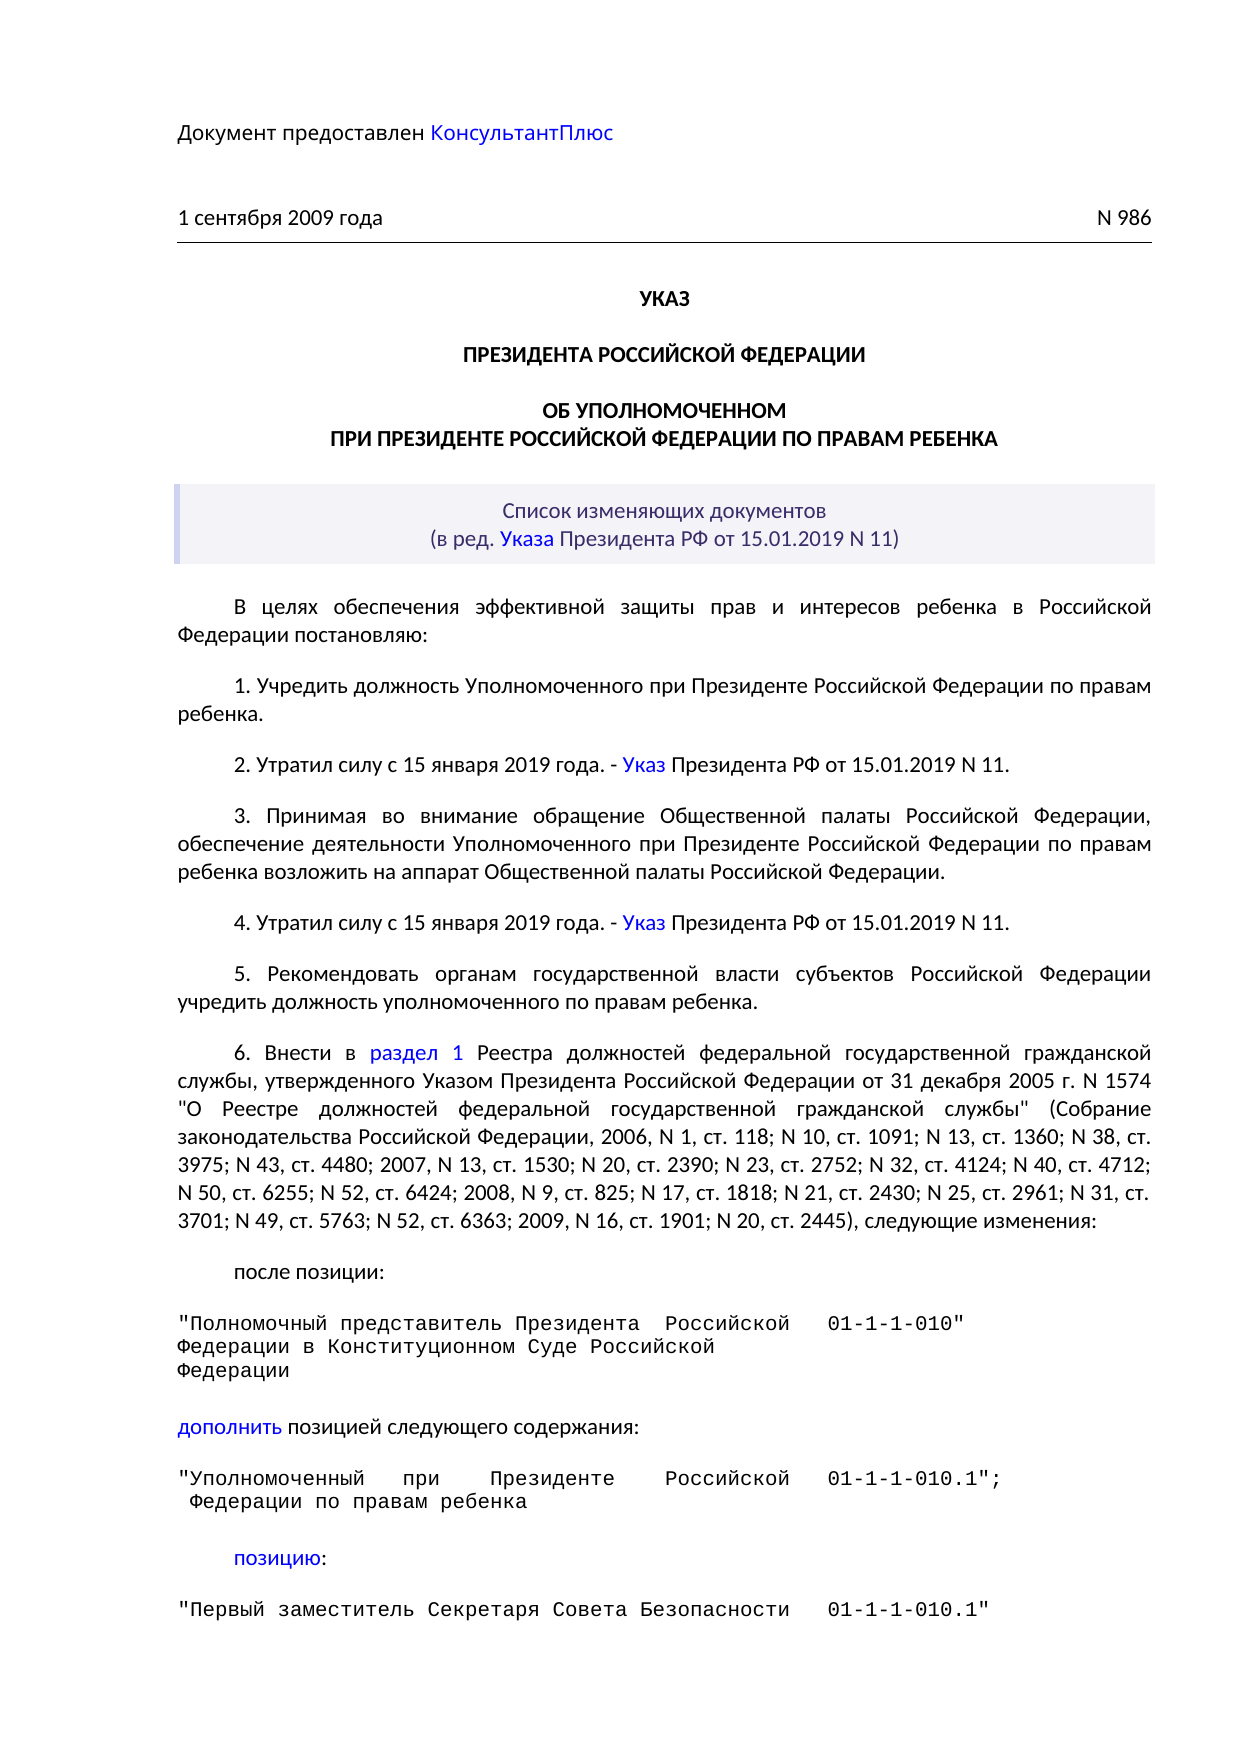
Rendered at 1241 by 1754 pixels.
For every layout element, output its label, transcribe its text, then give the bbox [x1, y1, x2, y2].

title Документ предоставлен КонсультантПлюс [177, 118, 1152, 175]
text В целях обеспечения эффективной защиты прав и интересов ребенка в Российской Федерации постановляю: [177, 592, 1152, 648]
table_header Список изменяющих документов (в ред. Указа Президента РФ от 15.01.2019 N 11) [180, 484, 1149, 564]
text Федерации в Конституционном Суде Российской [177, 1336, 1152, 1360]
text после позиции: [177, 1257, 1152, 1285]
text Федерации по правам ребенка [177, 1491, 1152, 1515]
text дополнить позицией следующего содержания: [177, 1412, 1152, 1440]
title ПРЕЗИДЕНТА РОССИЙСКОЙ ФЕДЕРАЦИИ [177, 340, 1152, 368]
table_header N 986 [664, 203, 1152, 231]
text 4. Утратил силу с 15 января 2019 года. - Указ Президента РФ от 15.01.2019 N 11. [177, 908, 1152, 936]
text "Уполномоченный при Президенте Российской 01-1-1-010.1"; [177, 1468, 1152, 1491]
text Федерации [177, 1360, 1152, 1384]
title ОБ УПОЛНОМОЧЕННОМ [177, 396, 1152, 424]
title ПРИ ПРЕЗИДЕНТЕ РОССИЙСКОЙ ФЕДЕРАЦИИ ПО ПРАВАМ РЕБЕНКА [177, 424, 1152, 452]
text 6. Внести в раздел 1 Реестра должностей федеральной государственной гражданской службы, утвержденного Указом Президента Российской Федерации от 31 декабря 2005 г. N 1574 "О Реестре должностей федеральной государственной гражданской службы" (Собрание законодательства Российской Федерации, 2006, N 1, ст. 118; N 10, ст. 1091; N 13, ст. 1360; N 38, ст. 3975; N 43, ст. 4480; 2007, N 13, ст. 1530; N 20, ст. 2390; N 23, ст. 2752; N 32, ст. 4124; N 40, ст. 4712; N 50, ст. 6255; N 52, ст. 6424; 2008, N 9, ст. 825; N 17, ст. 1818; N 21, ст. 2430; N 25, ст. 2961; N 31, ст. 3701; N 49, ст. 5763; N 52, ст. 6363; 2009, N 16, ст. 1901; N 20, ст. 2445), следующие изменения: [177, 1038, 1152, 1234]
text "Первый заместитель Секретаря Совета Безопасности 01-1-1-010.1" [177, 1599, 1152, 1623]
text 2. Утратил силу с 15 января 2019 года. - Указ Президента РФ от 15.01.2019 N 11. [177, 750, 1152, 778]
text "Полномочный представитель Президента Российской 01-1-1-010" [177, 1313, 1152, 1336]
text позицию: [177, 1543, 1152, 1571]
title УКАЗ [177, 284, 1152, 312]
text 5. Рекомендовать органам государственной власти субъектов Российской Федерации учредить должность уполномоченного по правам ребенка. [177, 959, 1152, 1015]
text 1. Учредить должность Уполномоченного при Президенте Российской Федерации по правам ребенка. [177, 671, 1152, 727]
text 3. Принимая во внимание обращение Общественной палаты Российской Федерации, обеспечение деятельности Уполномоченного при Президенте Российской Федерации по правам ребенка возложить на аппарат Общественной палаты Российской Федерации. [177, 801, 1152, 885]
table_header 1 сентября 2009 года [177, 203, 664, 231]
